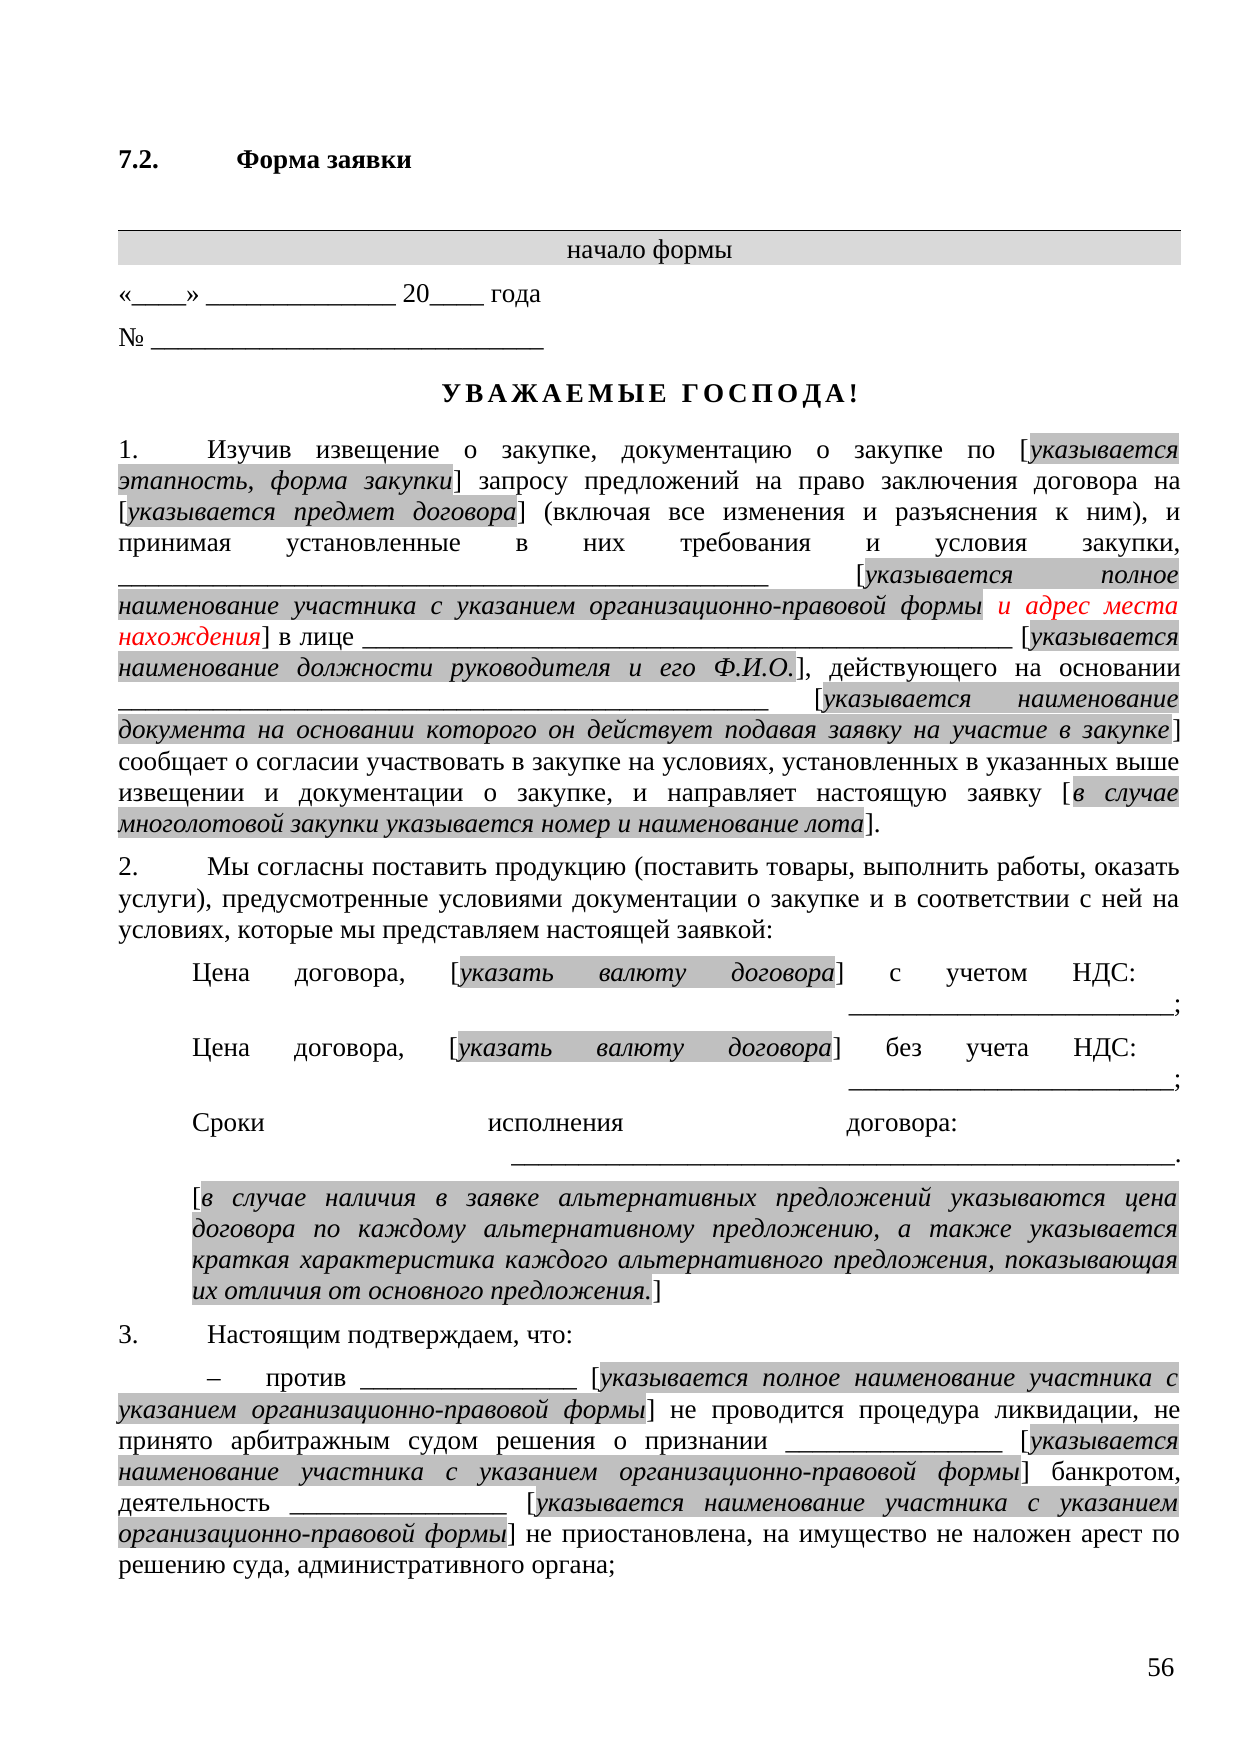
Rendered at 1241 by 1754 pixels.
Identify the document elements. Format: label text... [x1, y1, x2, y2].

text Форма заявки [118, 143, 1181, 174]
text Сроки исполнения договора: _________________________________________________. [192, 1106, 1181, 1168]
list Настоящим подтверждаем, что: [118, 1318, 1181, 1349]
text «____» ______________ 20____ года [118, 277, 1181, 308]
text № _____________________________ [118, 321, 1181, 352]
text Уважаемые господа! [118, 377, 1181, 408]
list Изучив извещение о закупке, документацию о закупке по [указывается этапность, форма закупки] запросу предложений на право заключения договора на [указывается предмет договора] (включая все изменения и разъяснения к ним), и принимая установленные в них требования и условия закупки, ________________________________________________ [указывается полное наименование участника с указанием организационно-правовой формы и адрес места нахождения] в лице ________________________________________________ [указывается наименование должности руководителя и его Ф.И.О.], действующего на основании ________________________________________________ [указывается наименование документа на основании которого он действует подавая заявку на участие в закупке] сообщает о согласии участвовать в закупке на условиях, установленных в указанных выше извещении и документации о закупке, и направляет настоящую заявку [в случае многолотовой закупки указывается номер и наименование лота]. [118, 433, 1181, 838]
text Цена договора, [указать валюту договора] без учета НДС: ________________________; [192, 1031, 1181, 1093]
list Мы согласны поставить продукцию (поставить товары, выполнить работы, оказать услуги), предусмотренные условиями документации о закупке и в соответствии с ней на условиях, которые мы представляем настоящей заявкой: [118, 851, 1181, 944]
text [в случае наличия в заявке альтернативных предложений указываются цена договора по каждому альтернативному предложению, а также указывается краткая характеристика каждого альтернативного предложения, показывающая их отличия от основного предложения.] [652, 1181, 1181, 1305]
list против ________________ [указывается полное наименование участника с указанием организационно-правовой формы] не проводится процедура ликвидации, не принято арбитражным судом решения о признании ________________ [указывается наименование участника с указанием организационно-правовой формы] банкротом, деятельность ________________ [указывается наименование участника с указанием организационно-правовой формы] не приостановлена, на имущество не наложен арест по решению суда, административного органа; [118, 1362, 1181, 1579]
text Цена договора, [указать валюту договора] с учетом НДС: ________________________; [192, 956, 1181, 1019]
text начало формы [118, 231, 1181, 265]
